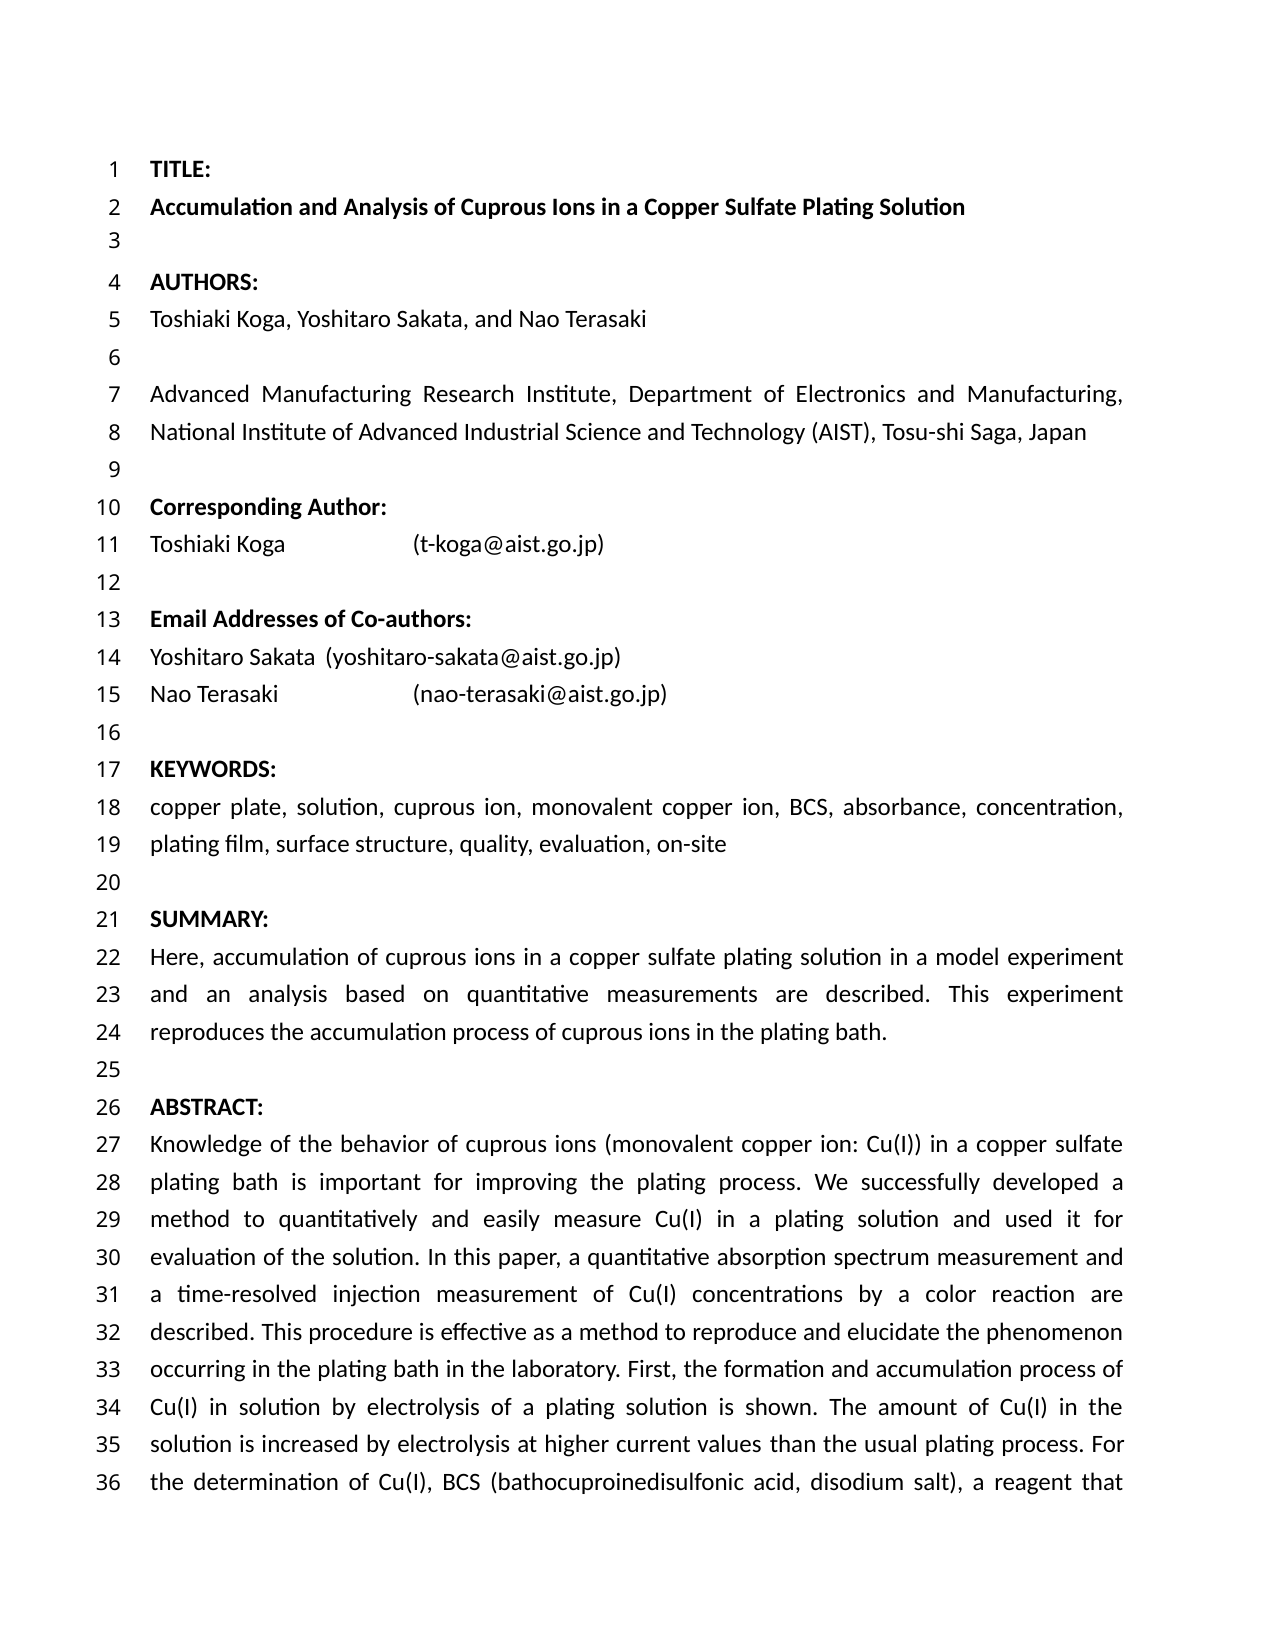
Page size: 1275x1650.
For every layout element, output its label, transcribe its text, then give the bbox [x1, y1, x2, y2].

text SUMMARY: [150, 900, 1125, 937]
text Here, accumulation of cuprous ions in a copper sulfate plating solution in a model experiment and an analysis based on quantitative measurements are described. This experiment reproduces the accumulation process of cuprous ions in the plating bath. [150, 937, 1125, 1050]
text Advanced Manufacturing Research Institute, Department of Electronics and Manufacturing, National Institute of Advanced Industrial Science and Technology (AIST), Tosu-shi Saga, Japan [150, 375, 1125, 450]
text AUTHORS: [150, 262, 1125, 300]
text KEYWORDS: [150, 750, 1125, 787]
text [150, 1125, 1125, 1500]
text Toshiaki Koga (t-koga@aist.go.jp) [150, 525, 1125, 562]
text copper plate, solution, cuprous ion, monovalent copper ion, BCS, absorbance, concentration, plating film, surface structure, quality, evaluation, on-site [150, 787, 1125, 862]
text Corresponding Author: [150, 487, 1125, 525]
text Nao Terasaki (nao-terasaki@aist.go.jp) [150, 675, 1125, 712]
text Toshiaki Koga, Yoshitaro Sakata, and Nao Terasaki [150, 300, 1125, 337]
text Email Addresses of Co-authors: [150, 600, 1125, 637]
text TITLE: [150, 150, 1125, 187]
text Accumulation and Analysis of Cuprous Ions in a Copper Sulfate Plating Solution [150, 187, 1125, 225]
text Yoshitaro Sakata (yoshitaro-sakata@aist.go.jp) [150, 637, 1125, 675]
text ABSTRACT: [150, 1087, 1125, 1125]
